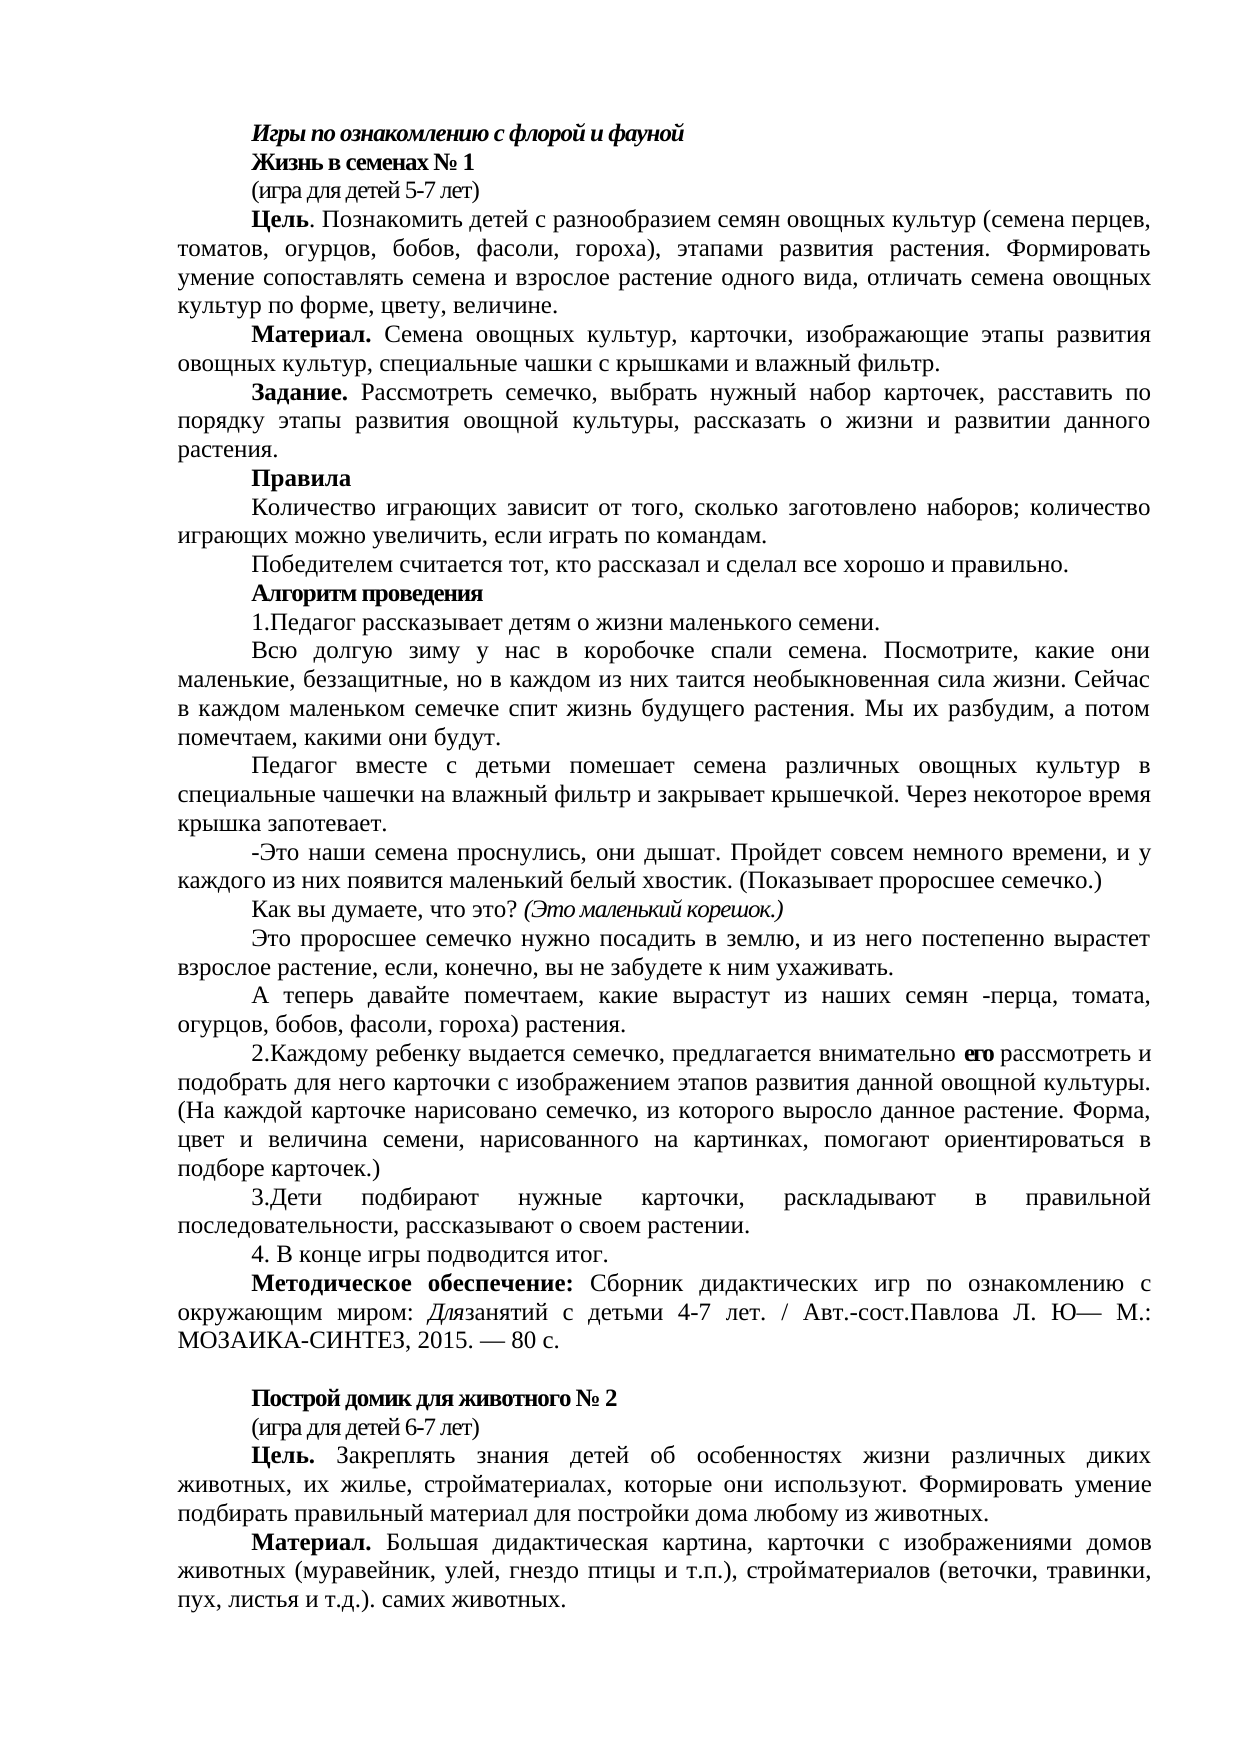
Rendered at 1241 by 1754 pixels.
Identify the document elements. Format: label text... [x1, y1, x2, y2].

text Победителем считается тот, кто рассказал и сделал все хорошо и правильно. [177, 549, 1152, 578]
text Это проросшее семечко нужно посадить в землю, и из него постепенно вырастет взрослое растение, если, конечно, вы не забудете к ним ухаживать. [177, 923, 1152, 981]
text Количество играющих зависит от того, сколько заготовлено наборов; количество играющих можно увеличить, если играть по командам. [177, 492, 1152, 549]
text -Это наши семена проснулись, они дышат. Пройдет совсем немного времени, и у каждого из них появится маленький белый хвостик. (Показывает проросшее семечко.) [177, 837, 1152, 894]
text Игры по ознакомлению с флорой и фауной [177, 118, 1152, 147]
text Материал. Большая дидактическая картина, карточки с изображениями домов животных (муравейник, улей, гнездо птицы и т.п.), стройматериалов (веточки, травинки, пух, листья и т.д.). самих животных. [177, 1527, 1152, 1613]
text 3.Дети подбирают нужные карточки, раскладывают в правильной последовательности, рассказывают о своем растении. [177, 1182, 1152, 1239]
text Жизнь в семенах № 1 [177, 147, 1152, 176]
text Правила [177, 463, 1152, 492]
text 2.Каждому ребенку выдается семечко, предлагается внимательно его рассмотреть и подобрать для него карточки с изображением этапов развития данной овощной культуры. (На каждой карточке нарисовано семечко, из которого выросло данное растение. Форма, цвет и величина семени, нарисованного на картинках, помогают ориентироваться в подборе карточек.) [177, 1038, 1152, 1182]
text 4. В конце игры подводится итог. [177, 1239, 1152, 1268]
text А теперь давайте помечтаем, какие вырастут из наших семян -перца, томата, огурцов, бобов, фасоли, гороха) растения. [177, 981, 1152, 1038]
text Как вы думаете, что это? (Это маленький корешок.) [177, 894, 1152, 923]
text Цель. Познакомить детей с разнообразием семян овощных культур (семена перцев, томатов, огурцов, бобов, фасоли, гороха), этапами развития растения. Формировать умение сопоставлять семена и взрослое растение одного вида, отличать семена овощных культур по форме, цвету, величине. [177, 204, 1152, 319]
text Задание. Рассмотреть семечко, выбрать нужный набор карточек, расставить по порядку этапы развития овощной культуры, рассказать о жизни и развитии данного растения. [177, 377, 1152, 463]
text 1.Педагог рассказывает детям о жизни маленького семени. [177, 607, 1152, 636]
text Методическое обеспечение: Сборник дидактических игр по ознакомлению с окружающим миром: Длязанятий с детьми 4-7 лет. / Авт.-сост.Павлова Л. Ю— М.: МОЗАИКА-СИНТЕЗ, 2015. — 80 с. [177, 1268, 1152, 1354]
text Педагог вместе с детьми помешает семена различных овощных культур в специальные чашечки на влажный фильтр и закрывает крышечкой. Через некоторое время крышка запотевает. [177, 751, 1152, 837]
text (игра для детей 6-7 лет) [177, 1412, 1152, 1441]
text Всю долгую зиму у нас в коробочке спали семена. Посмотрите, какие они маленькие, беззащитные, но в каждом из них таится необыкновенная сила жизни. Сейчас в каждом маленьком семечке спит жизнь будущего растения. Мы их разбудим, а потом помечтаем, какими они будут. [177, 636, 1152, 751]
text Построй домик для животного № 2 [177, 1383, 1152, 1412]
text Алгоритм проведения [177, 578, 1152, 607]
text Материал. Семена овощных культур, карточки, изображающие этапы развития овощных культур, специальные чашки с крышками и влажный фильтр. [177, 319, 1152, 377]
text (игра для детей 5-7 лет) [177, 176, 1152, 204]
text Цель. Закреплять знания детей об особенностях жизни различных диких животных, их жилье, стройматериалах, которые они используют. Формировать умение подбирать правильный материал для постройки дома любому из животных. [177, 1441, 1152, 1527]
